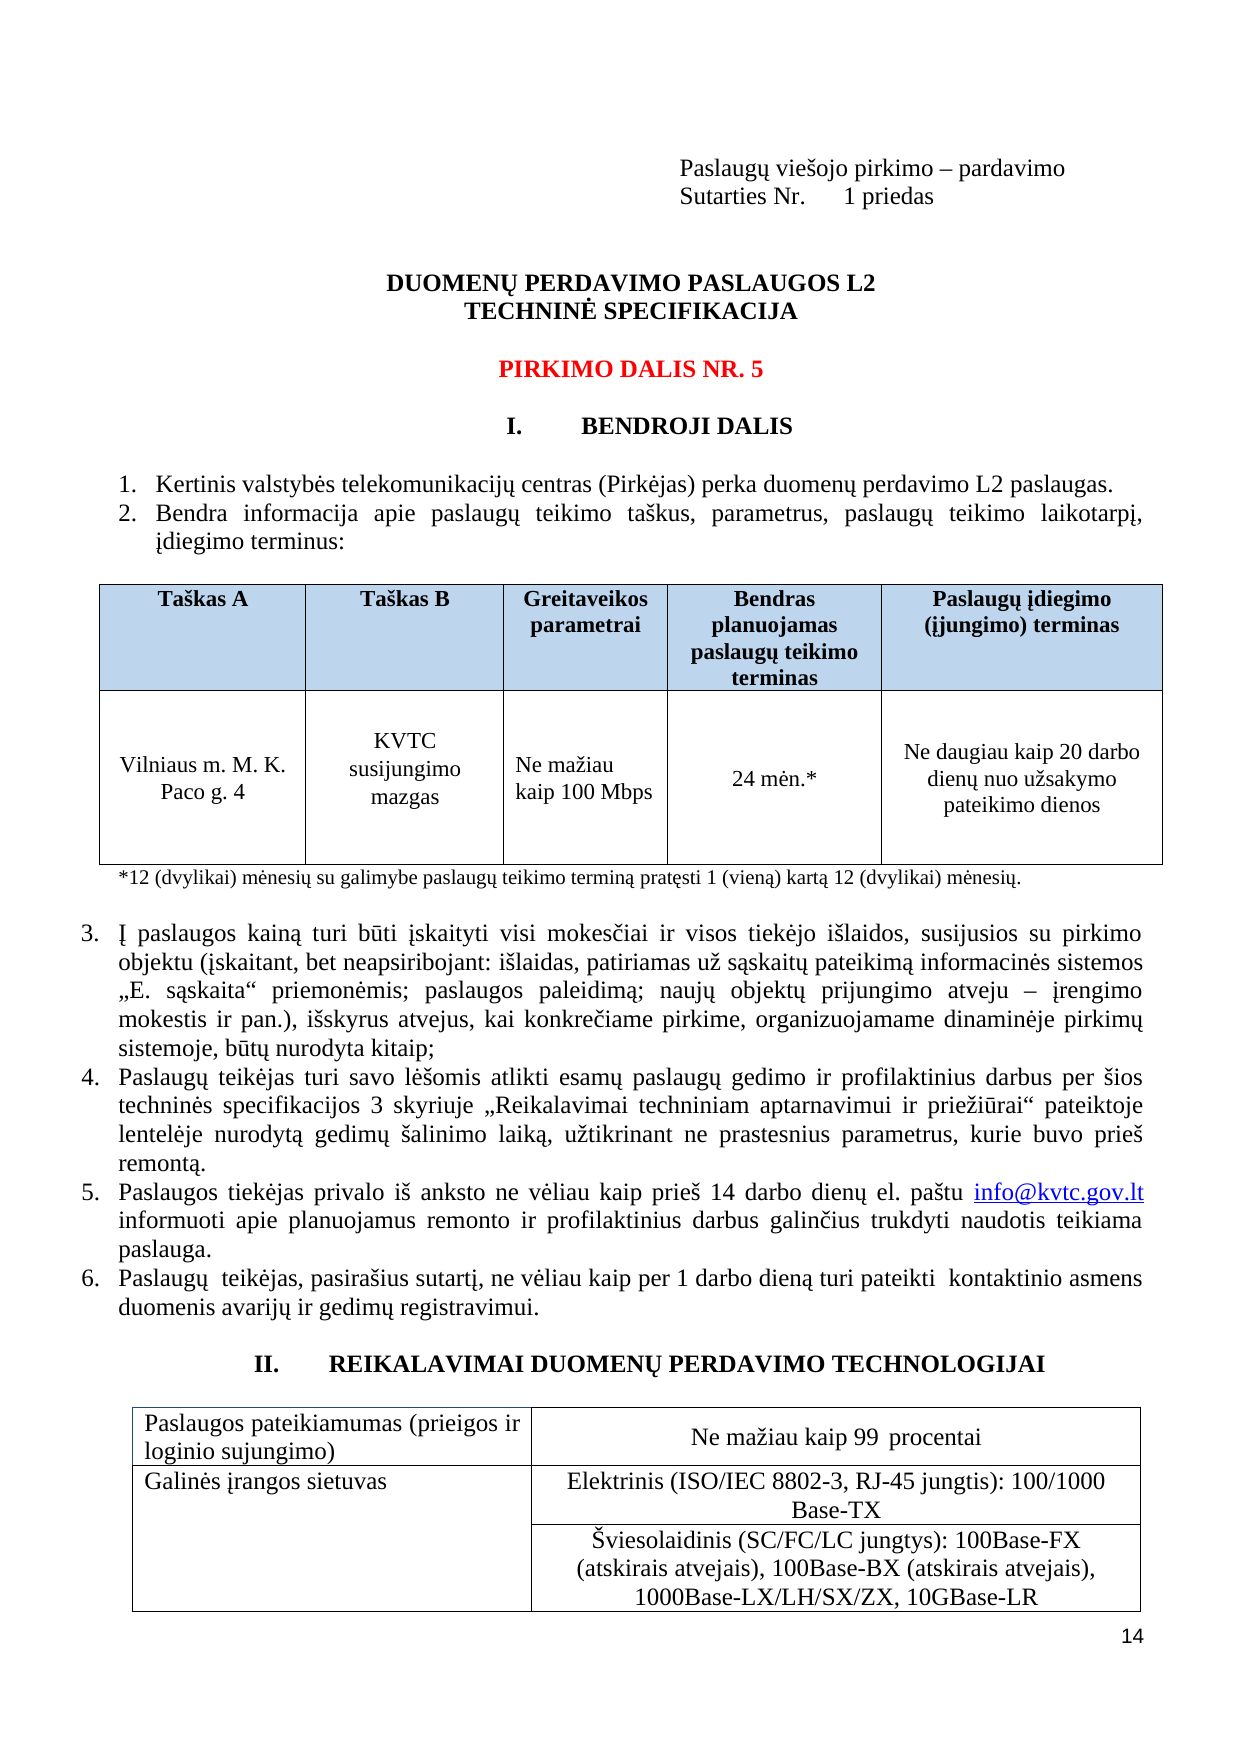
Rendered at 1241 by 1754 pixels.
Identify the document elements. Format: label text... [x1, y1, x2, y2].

list Kertinis valstybės telekomunikacijų centras (Pirkėjas) perka duomenų perdavimo L2 paslaugas. [118, 469, 1144, 498]
table_cell Elektrinis (ISO/IEC 8802-3, RJ-45 jungtis): 100/1000 Base-TX [532, 1466, 1140, 1524]
list Į paslaugos kainą turi būti įskaityti visi mokesčiai ir visos tiekėjo išlaidos, susijusios su pirkimo objektu (įskaitant, bet neapsiribojant: išlaidas, patiriamas už sąskaitų pateikimą informacinės sistemos „E. sąskaita“ priemonėmis; paslaugos paleidimą; naujų objektų prijungimo atveju – įrengimo mokestis ir pan.), išskyrus atvejus, kai konkrečiame pirkime, organizuojamame dinaminėje pirkimų sistemoje, būtų nurodyta kitaip; [81, 918, 1144, 1062]
table_cell Ne daugiau kaip 20 darbo dienų nuo užsakymo pateikimo dienos [882, 691, 1162, 864]
table_cell 24 mėn.* [668, 691, 881, 864]
table_header Taškas B [306, 585, 503, 690]
table_cell KVTC susijungimo mazgas [306, 691, 503, 864]
text TECHNINĖ SPECIFIKACIJA [118, 296, 1144, 325]
table_header Paslaugų įdiegimo (įjungimo) terminas [882, 585, 1162, 690]
list Paslaugų teikėjas, pasirašius sutartį, ne vėliau kaip per 1 darbo dieną turi pateikti kontaktinio asmens duomenis avarijų ir gedimų registravimui. [81, 1263, 1144, 1320]
table_header Bendras planuojamas paslaugų teikimo terminas [668, 585, 881, 690]
text *12 (dvylikai) mėnesių su galimybe paslaugų teikimo terminą pratęsti 1 (vieną) kartą 12 (dvylikai) mėnesių. [118, 865, 1144, 889]
table_cell Galinės įrangos sietuvas [133, 1466, 531, 1611]
table_header Taškas A [100, 585, 305, 690]
text PIRKIMO DALIS NR. 5 [118, 354, 1144, 383]
table_header Ne mažiau kaip 99 procentai [532, 1408, 1140, 1465]
list Bendra informacija apie paslaugų teikimo taškus, parametrus, paslaugų teikimo laikotarpį, įdiegimo terminus: [118, 498, 1144, 555]
list Paslaugos tiekėjas privalo iš anksto ne vėliau kaip prieš 14 darbo dienų el. paštu info@kvtc.gov.lt informuoti apie planuojamus remonto ir profilaktinius darbus galinčius trukdyti naudotis teikiama paslauga. [81, 1177, 1144, 1263]
list Paslaugų teikėjas turi savo lėšomis atlikti esamų paslaugų gedimo ir profilaktinius darbus per šios techninės specifikacijos 3 skyriuje „Reikalavimai techniniam aptarnavimui ir priežiūrai“ pateiktoje lentelėje nurodytą gedimų šalinimo laiką, užtikrinant ne prastesnius parametrus, kurie buvo prieš remontą. [81, 1062, 1144, 1177]
text DUOMENŲ PERDAVIMO PASLAUGOS L2 [118, 268, 1144, 296]
table_header Paslaugos pateikiamumas (prieigos ir loginio sujungimo) [133, 1408, 531, 1465]
list BENDROJI DALIS [156, 411, 1144, 440]
table_cell Vilniaus m. M. K. Paco g. 4 [100, 691, 305, 864]
table_cell Ne mažiau kaip 100 Mbps [504, 691, 667, 864]
list REIKALAVIMAI DUOMENŲ PERDAVIMO TECHNOLOGIJAI [156, 1349, 1144, 1378]
text Paslaugų viešojo pirkimo – pardavimo Sutarties Nr. 1 priedas [679, 153, 1144, 210]
table_header Greitaveikos parametrai [504, 585, 667, 690]
table_cell Šviesolaidinis (SC/FC/LC jungtys): 100Base-FX (atskirais atvejais), 100Base-BX (atskirais atvejais), 1000Base-LX/LH/SX/ZX, 10GBase-LR [532, 1525, 1140, 1611]
